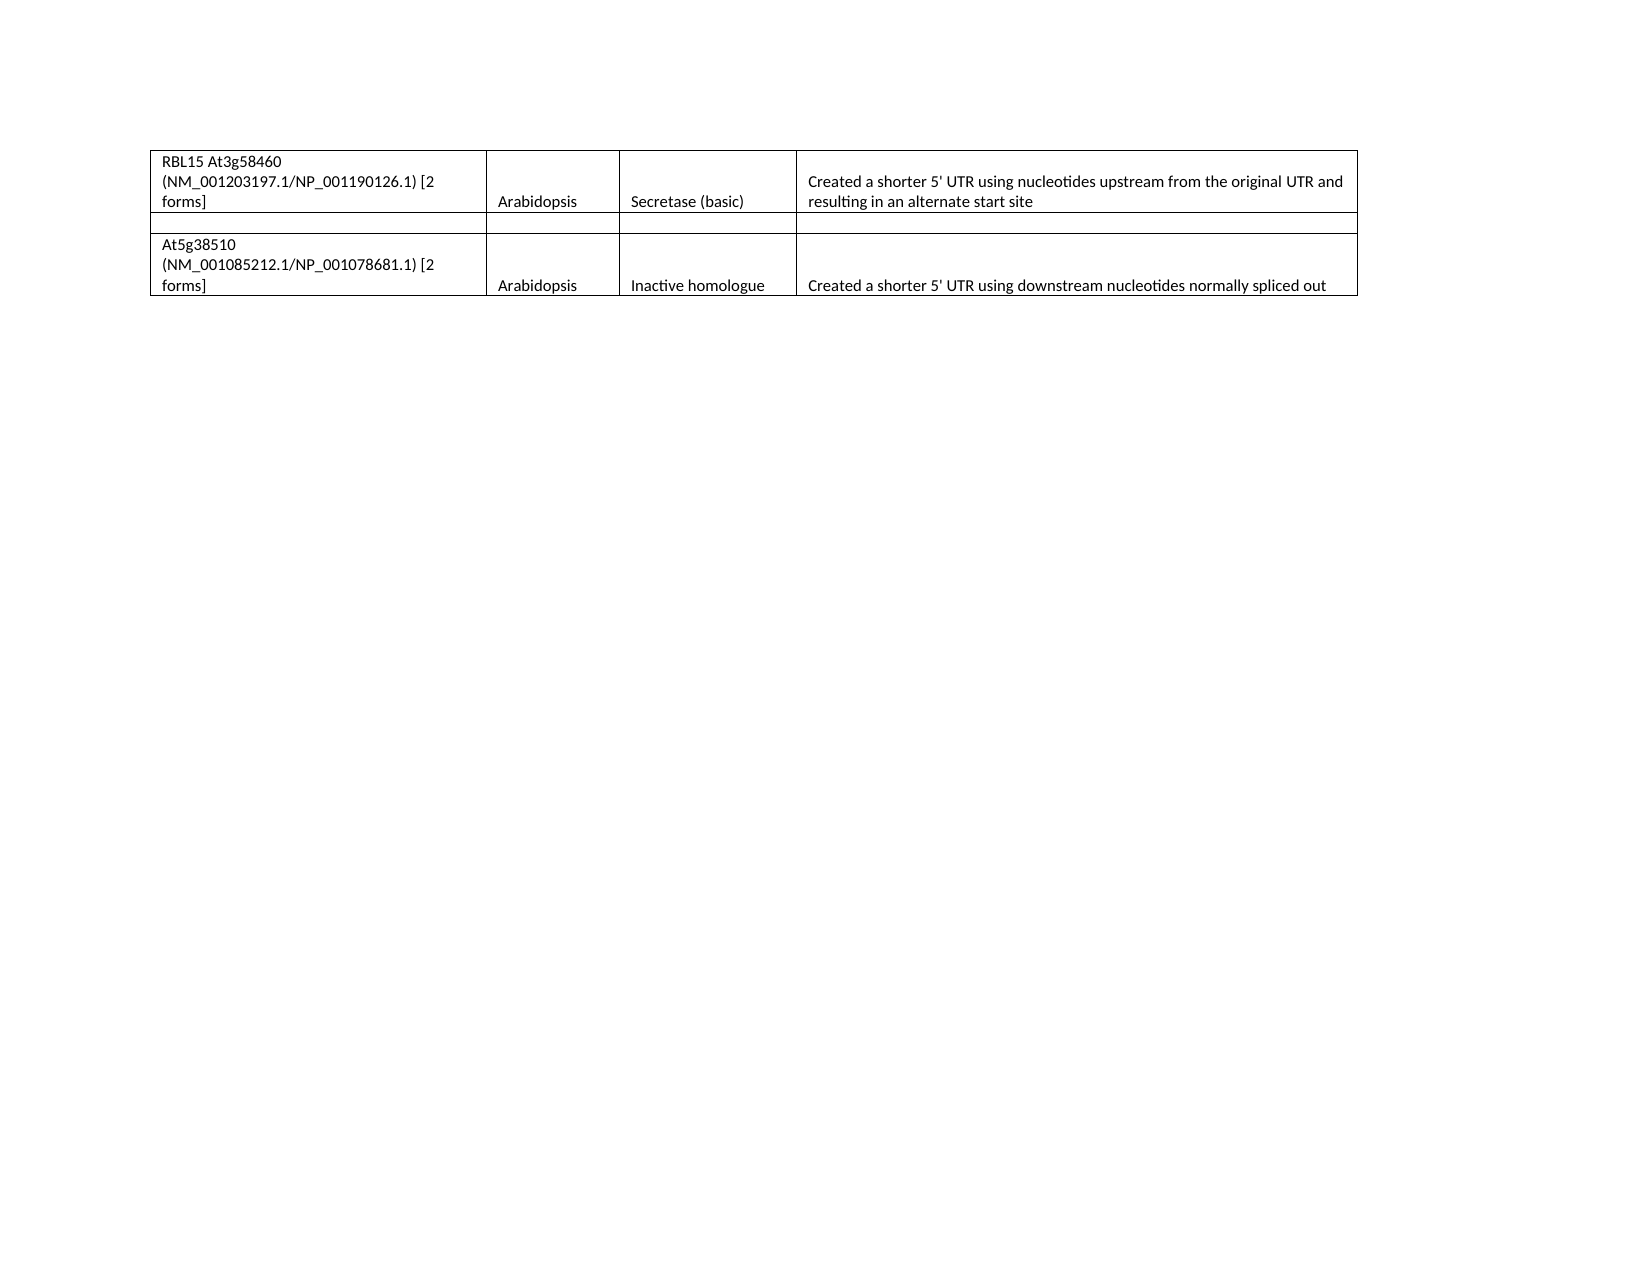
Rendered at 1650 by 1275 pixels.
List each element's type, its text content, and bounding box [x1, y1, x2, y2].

table_cell [797, 213, 1357, 233]
table_cell Created a shorter 5' UTR using nucleotides upstream from the original UTR and resulting in an alternate start site [797, 151, 1357, 212]
table_cell [151, 213, 486, 233]
table_cell Arabidopsis [487, 234, 619, 295]
table_cell Inactive homologue [620, 234, 796, 295]
table_cell Secretase (basic) [620, 151, 796, 212]
table_cell [620, 213, 796, 233]
table_cell At5g38510 (NM_001085212.1/NP_001078681.1) [2 forms] [151, 234, 486, 295]
table_cell [487, 213, 619, 233]
table_cell Arabidopsis [487, 151, 619, 212]
table_cell Created a shorter 5' UTR using downstream nucleotides normally spliced out [797, 234, 1357, 295]
table_cell RBL15 At3g58460 (NM_001203197.1/NP_001190126.1) [2 forms] [151, 151, 486, 212]
